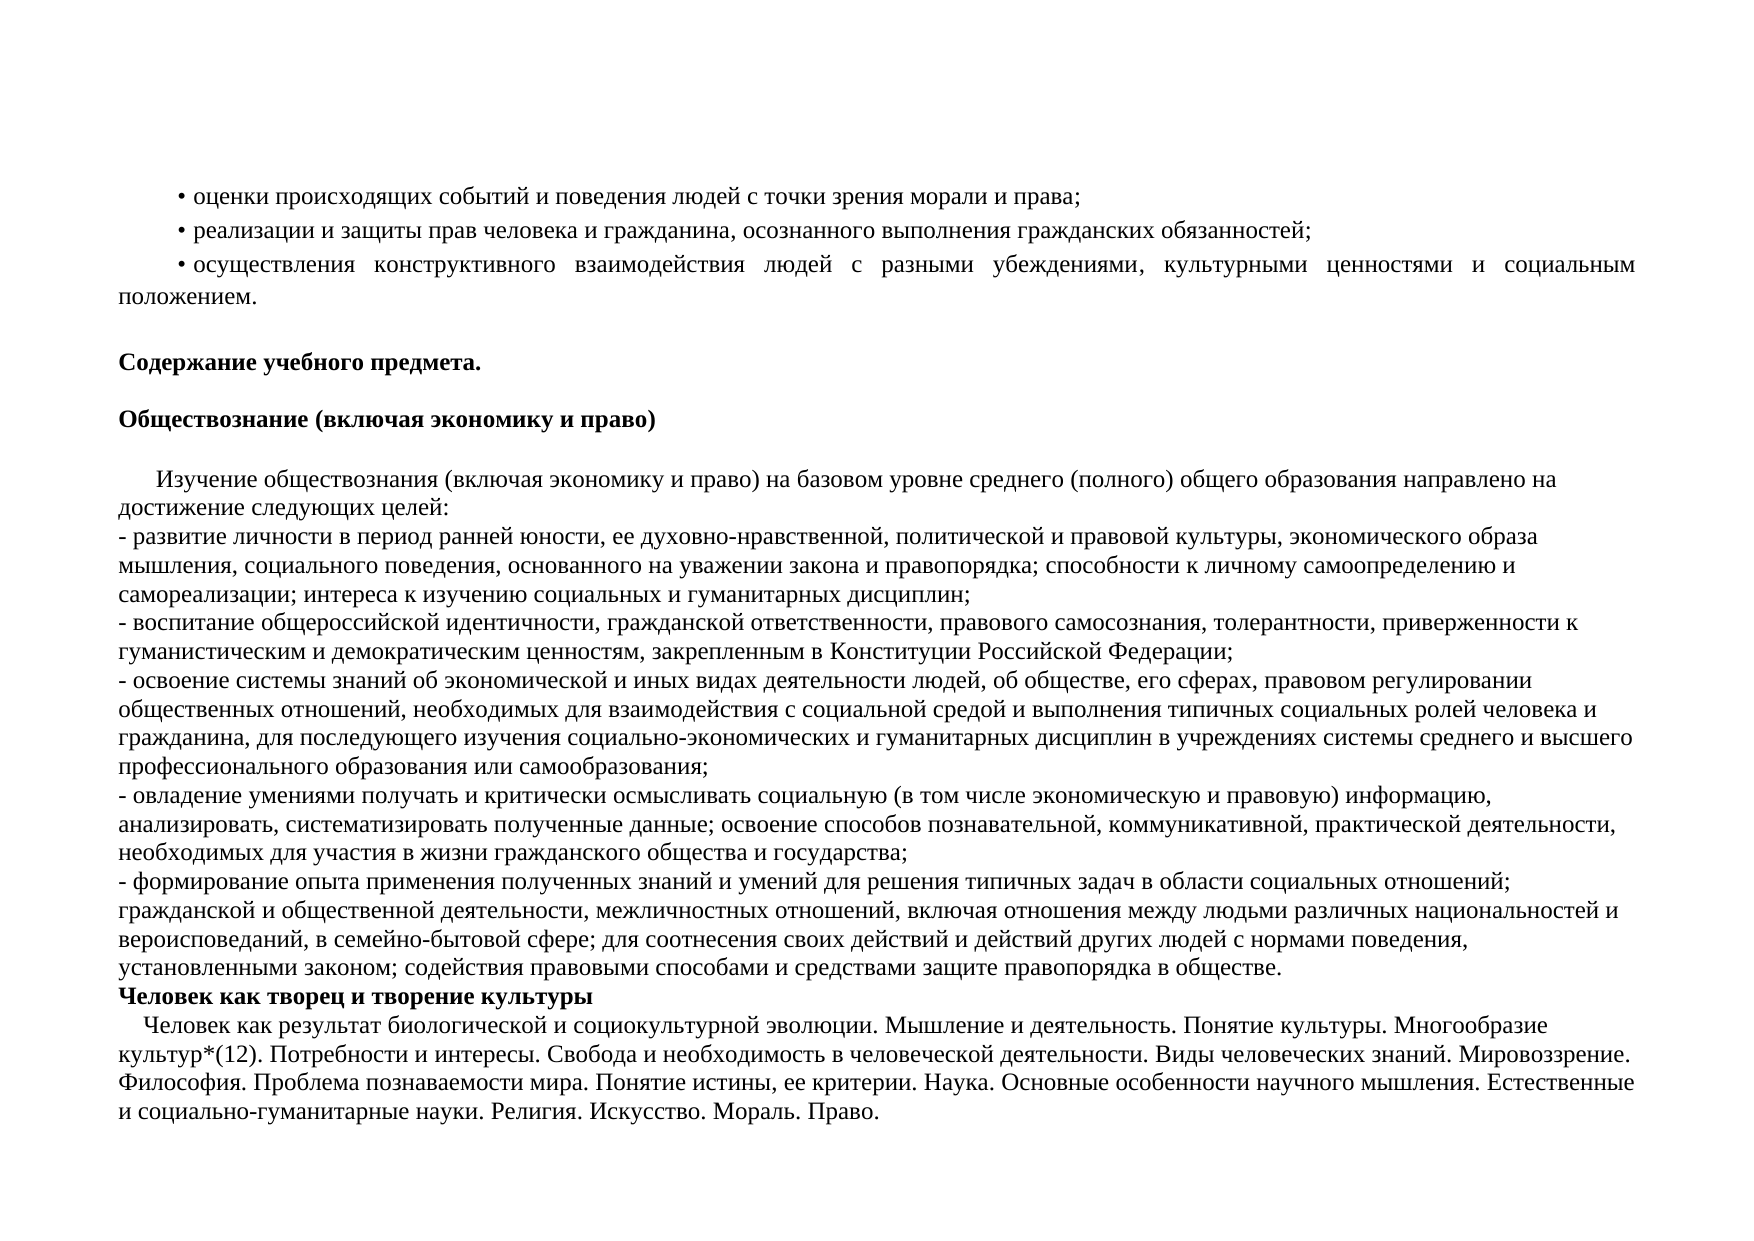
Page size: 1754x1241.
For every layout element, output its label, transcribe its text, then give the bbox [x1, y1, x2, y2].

text Содержание учебного предмета. [118, 347, 1636, 376]
text - формирование опыта применения полученных знаний и умений для решения типичных задач в области социальных отношений; гражданской и общественной деятельности, межличностных отношений, включая отношения между людьми различных национальностей и вероисповеданий, в семейно-бытовой сфере; для соотнесения своих действий и действий других людей с нормами поведения, установленными законом; содействия правовыми способами и средствами защите правопорядка в обществе. [118, 866, 1636, 981]
text - овладение умениями получать и критически осмысливать социальную (в том числе экономическую и правовую) информацию, анализировать, систематизировать полученные данные; освоение способов познавательной, коммуникативной, практической деятельности, необходимых для участия в жизни гражданского общества и государства; [118, 780, 1636, 866]
text Человек как результат биологической и социокультурной эволюции. Мышление и деятельность. Понятие культуры. Многообразие культур*(12). Потребности и интересы. Свобода и необходимость в человеческой деятельности. Виды человеческих знаний. Мировоззрение. Философия. Проблема познаваемости мира. Понятие истины, ее критерии. Наука. Основные особенности научного мышления. Естественные и социально-гуманитарные науки. Религия. Искусство. Мораль. Право. [118, 1010, 1636, 1125]
text - воспитание общероссийской идентичности, гражданской ответственности, правового самосознания, толерантности, приверженности к гуманистическим и демократическим ценностям, закрепленным в Конституции Российской Федерации; [118, 607, 1636, 665]
text - развитие личности в период ранней юности, ее духовно-нравственной, политической и правовой культуры, экономического образа мышления, социального поведения, основанного на уважении закона и правопорядка; способности к личному самоопределению и самореализации; интереса к изучению социальных и гуманитарных дисциплин; [118, 521, 1636, 607]
text Обществознание (включая экономику и право) [118, 395, 1636, 432]
text Человек как творец и творение культуры [118, 981, 1636, 1010]
text - освоение системы знаний об экономической и иных видах деятельности людей, об обществе, его сферах, правовом регулировании общественных отношений, необходимых для взаимодействия с социальной средой и выполнения типичных социальных ролей человека и гражданина, для последующего изучения социально-экономических и гуманитарных дисциплин в учреждениях системы среднего и высшего профессионального образования или самообразования; [118, 665, 1636, 780]
list реализации и защиты прав человека и гражданина, осознанного выполнения гражданских обязанностей; [118, 216, 1636, 244]
list оценки происходящих событий и поведения людей с точки зрения морали и права; [177, 181, 1636, 210]
list осуществления конструктивного взаимодействия людей с разными убеждениями, культурными ценностями и социальным положением. [118, 249, 1636, 310]
text Изучение обществознания (включая экономику и право) на базовом уровне среднего (полного) общего образования направлено на достижение следующих целей: [118, 464, 1636, 521]
